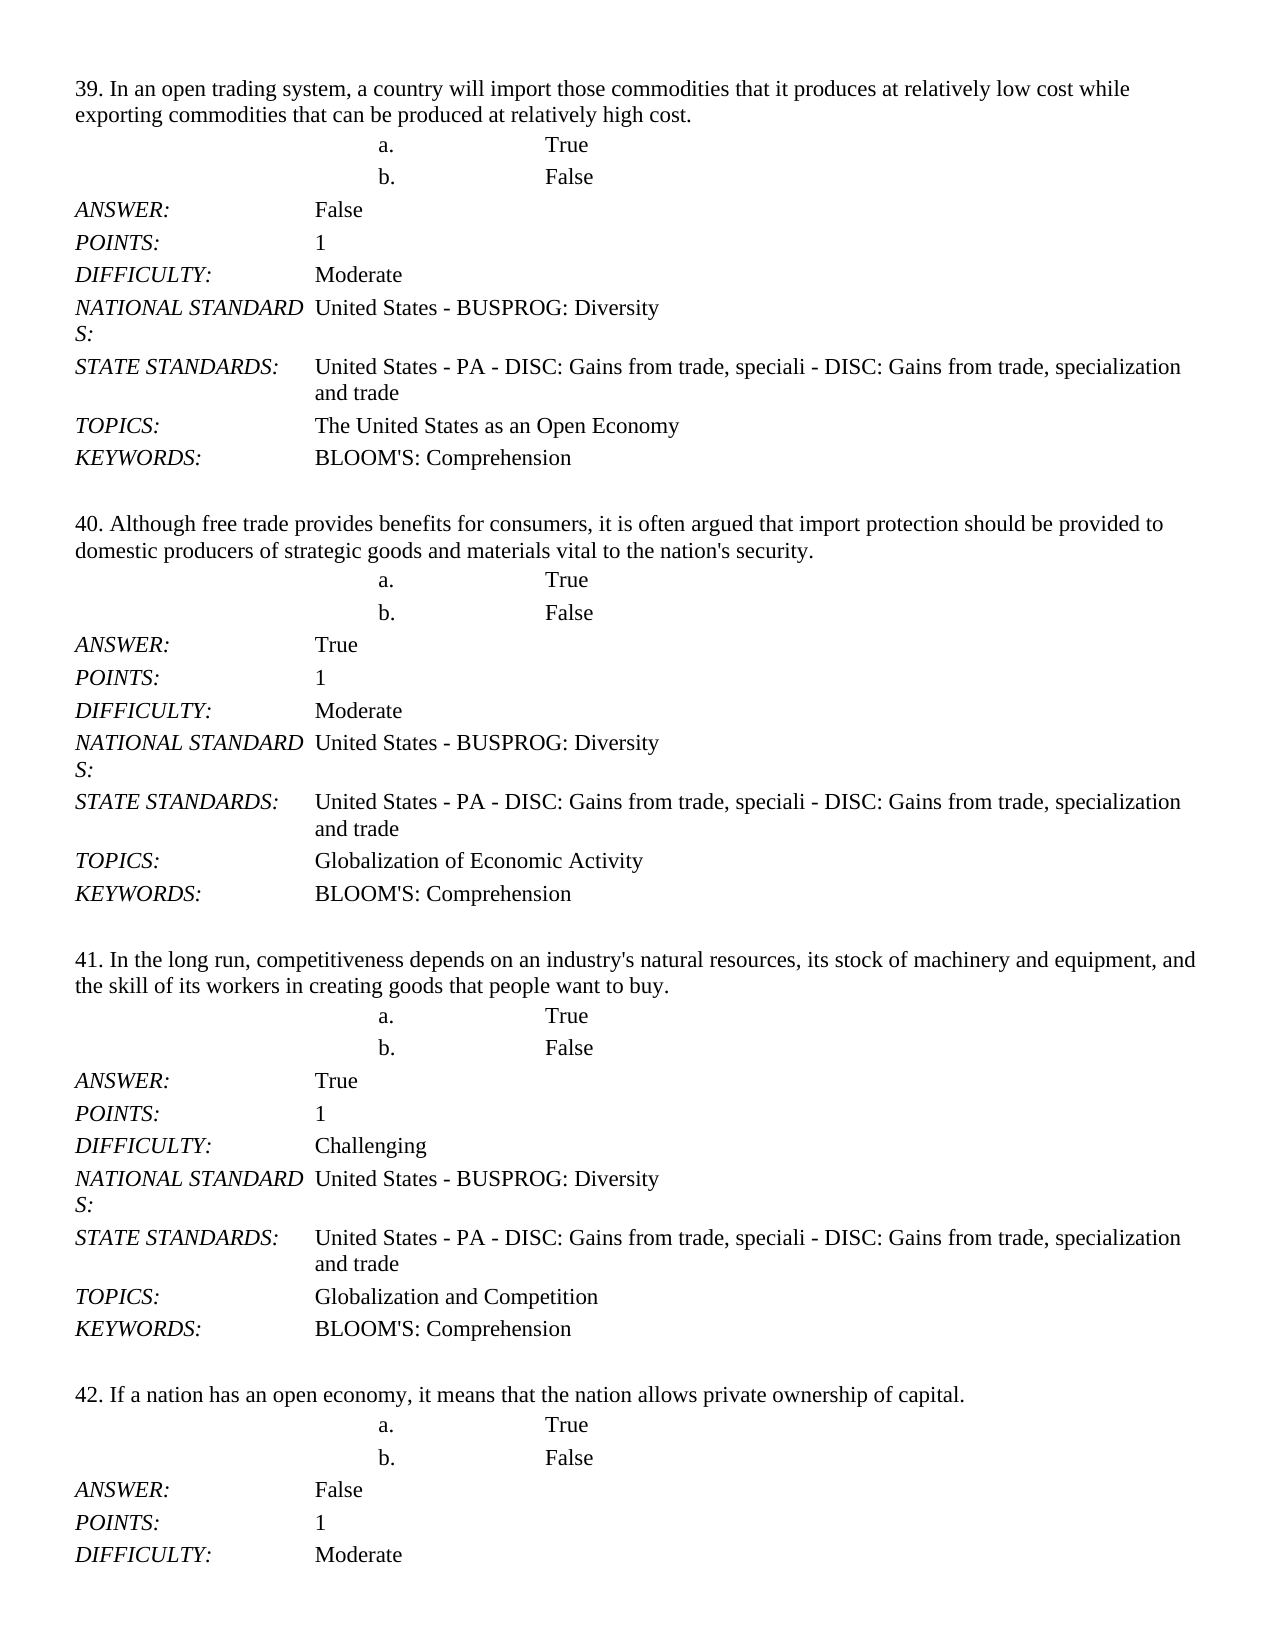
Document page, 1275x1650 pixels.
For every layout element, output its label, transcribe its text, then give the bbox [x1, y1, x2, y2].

table_header 41. In the long run, competitiveness depends on an industry's natural resources, its stock of machinery and equipment, and the skill of its workers in creating goods that people want to buy. [75, 999, 1200, 1345]
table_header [75, 1408, 1200, 1571]
table_header 40. Although free trade provides benefits for consumers, it is often argued that import protection should be provided to domestic producers of strategic goods and materials vital to the nation's security. [75, 563, 1200, 909]
table_header 39. In an open trading system, a country will import those commodities that it produces at relatively low cost while exporting commodities that can be produced at relatively high cost. [75, 128, 1200, 474]
